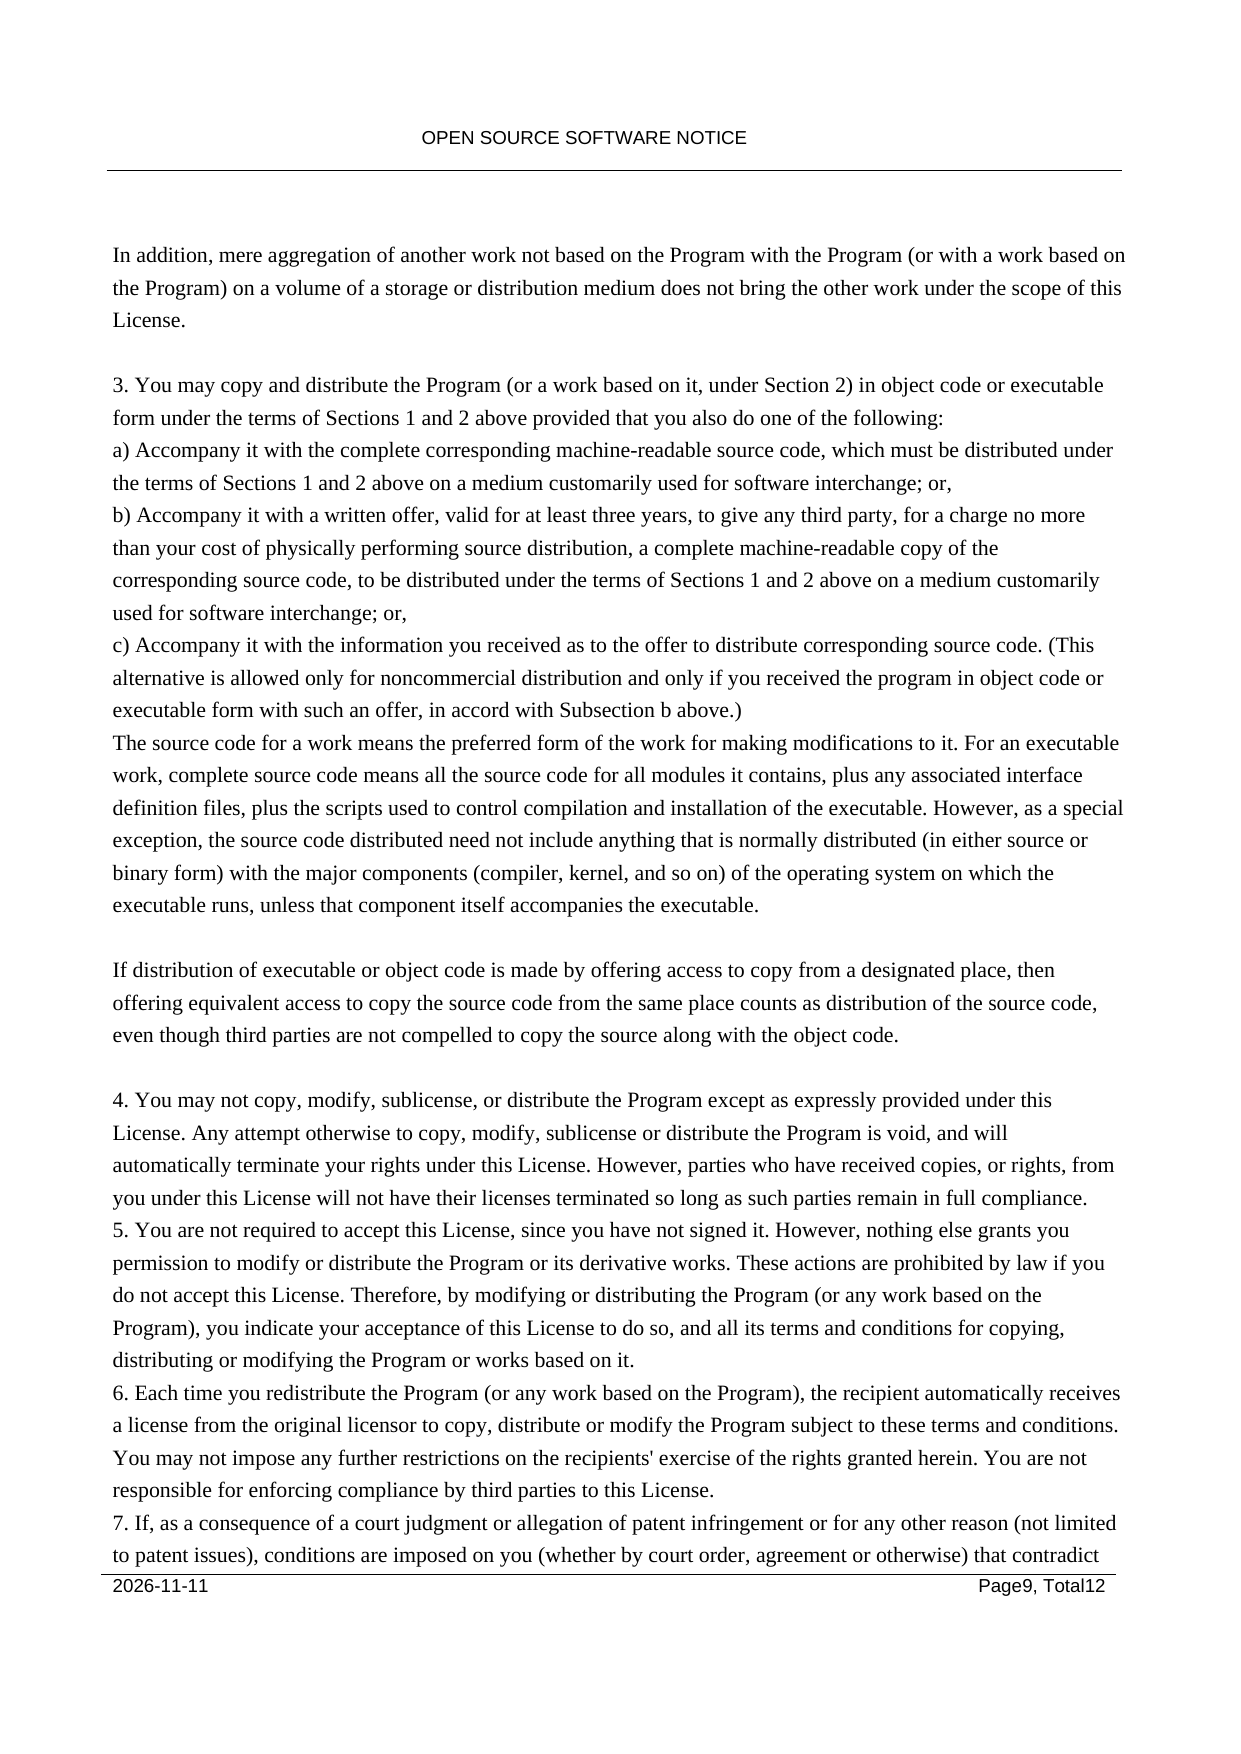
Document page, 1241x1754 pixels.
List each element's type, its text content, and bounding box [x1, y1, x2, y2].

text c) Accompany it with the information you received as to the offer to distribute corresponding source code. (This alternative is allowed only for noncommercial distribution and only if you received the program in object code or executable form with such an offer, in accord with Subsection b above.) [112, 629, 1128, 726]
text 3. You may copy and distribute the Program (or a work based on it, under Section 2) in object code or executable form under the terms of Sections 1 and 2 above provided that you also do one of the following: [112, 369, 1128, 434]
text 6. Each time you redistribute the Program (or any work based on the Program), the recipient automatically receives a license from the original licensor to copy, distribute or modify the Program subject to these terms and conditions. You may not impose any further restrictions on the recipients' exercise of the rights granted herein. You are not responsible for enforcing compliance by third parties to this License. [112, 1376, 1128, 1506]
text The source code for a work means the preferred form of the work for making modifications to it. For an executable work, complete source code means all the source code for all modules it contains, plus any associated interface definition files, plus the scripts used to control compilation and installation of the executable. However, as a special exception, the source code distributed need not include anything that is normally distributed (in either source or binary form) with the major components (compiler, kernel, and so on) of the operating system on which the executable runs, unless that component itself accompanies the executable. [112, 726, 1128, 921]
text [112, 1506, 1128, 1571]
text b) Accompany it with a written offer, valid for at least three years, to give any third party, for a charge no more than your cost of physically performing source distribution, a complete machine-readable copy of the corresponding source code, to be distributed under the terms of Sections 1 and 2 above on a medium customarily used for software interchange; or, [112, 499, 1128, 629]
text 5. You are not required to accept this License, since you have not signed it. However, nothing else grants you permission to modify or distribute the Program or its derivative works. These actions are prohibited by law if you do not accept this License. Therefore, by modifying or distributing the Program (or any work based on the Program), you indicate your acceptance of this License to do so, and all its terms and conditions for copying, distributing or modifying the Program or works based on it. [112, 1214, 1128, 1376]
text In addition, mere aggregation of another work not based on the Program with the Program (or with a work based on the Program) on a volume of a storage or distribution medium does not bring the other work under the scope of this License. [112, 239, 1128, 336]
text 4. You may not copy, modify, sublicense, or distribute the Program except as expressly provided under this License. Any attempt otherwise to copy, modify, sublicense or distribute the Program is void, and will automatically terminate your rights under this License. However, parties who have received copies, or rights, from you under this License will not have their licenses terminated so long as such parties remain in full compliance. [112, 1084, 1128, 1214]
text If distribution of executable or object code is made by offering access to copy from a designated place, then offering equivalent access to copy the source code from the same place counts as distribution of the source code, even though third parties are not compelled to copy the source along with the object code. [112, 954, 1128, 1051]
text a) Accompany it with the complete corresponding machine-readable source code, which must be distributed under the terms of Sections 1 and 2 above on a medium customarily used for software interchange; or, [112, 434, 1128, 499]
